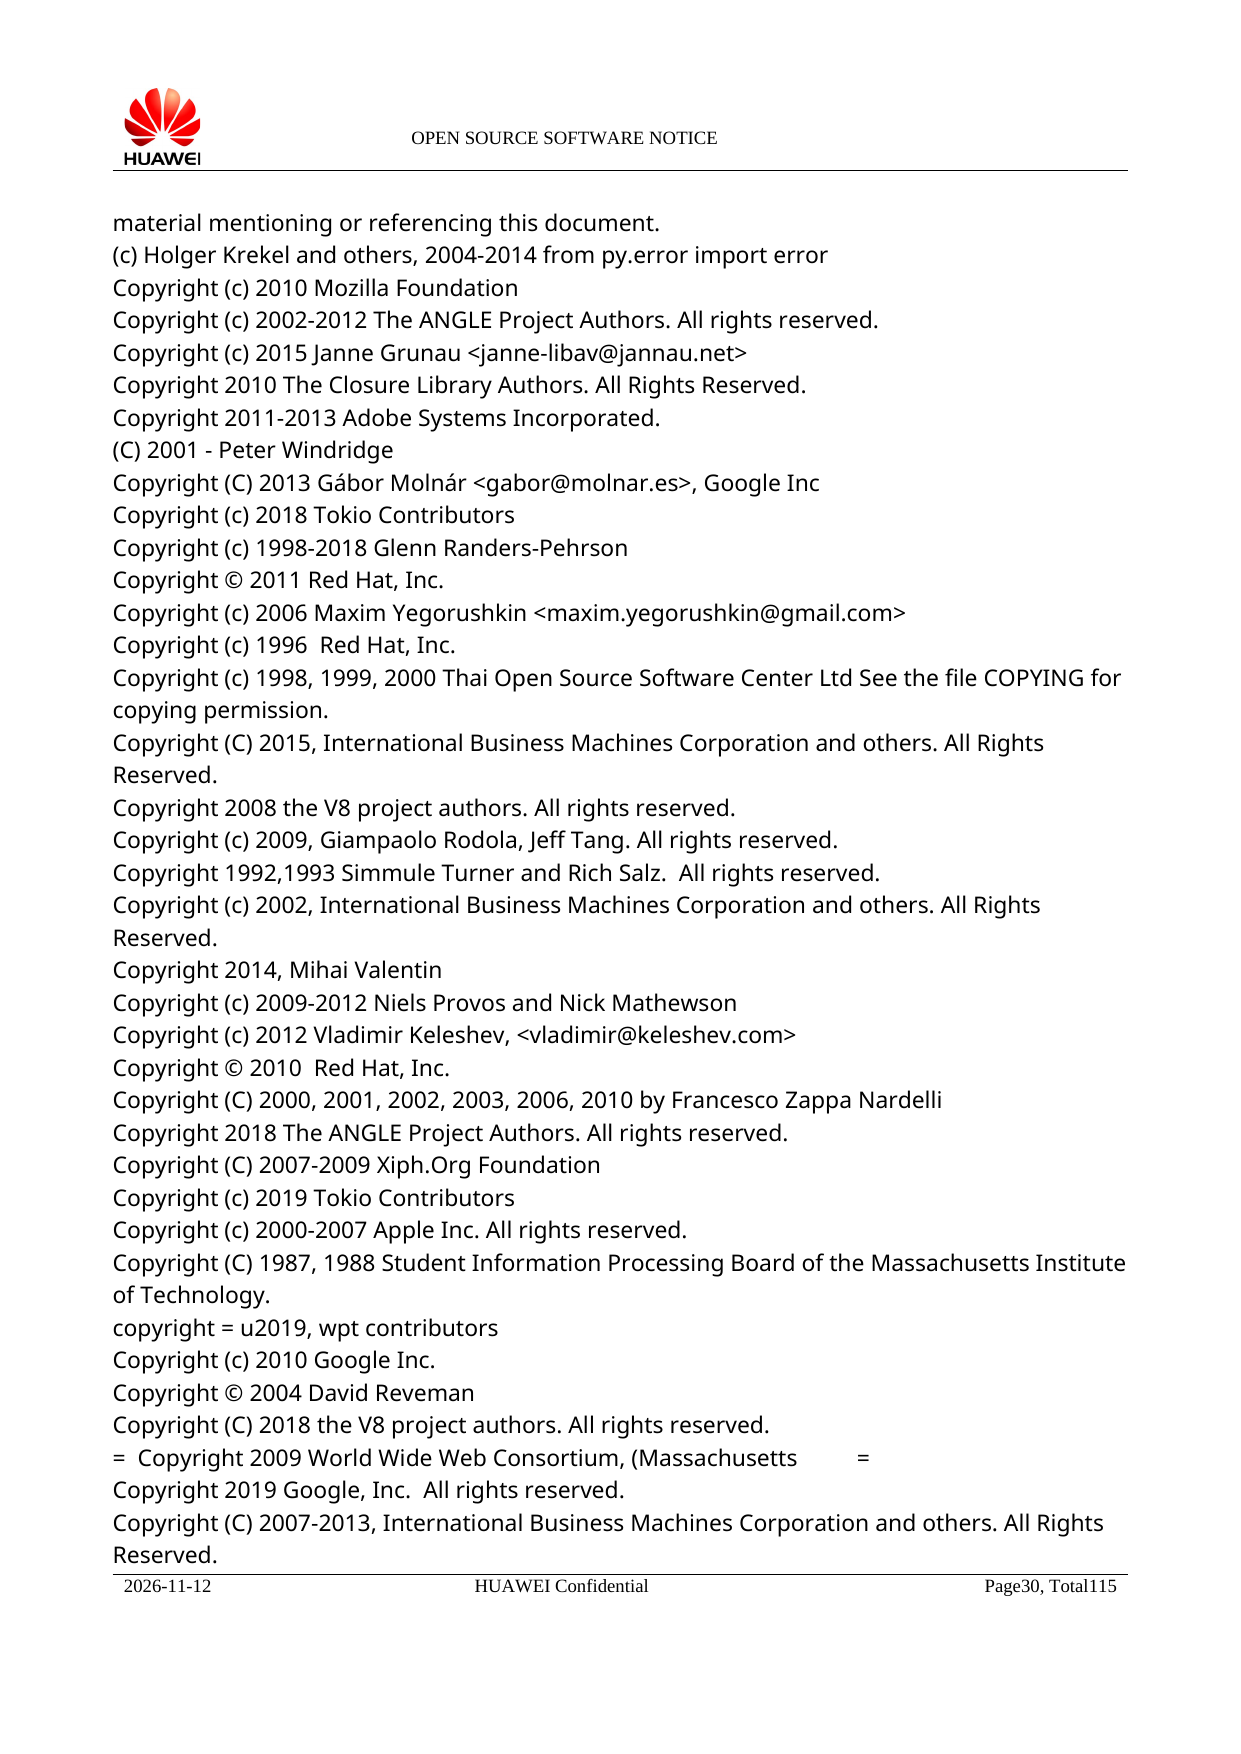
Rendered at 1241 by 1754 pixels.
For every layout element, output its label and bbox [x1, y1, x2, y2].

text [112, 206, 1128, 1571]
picture [124, 88, 201, 165]
